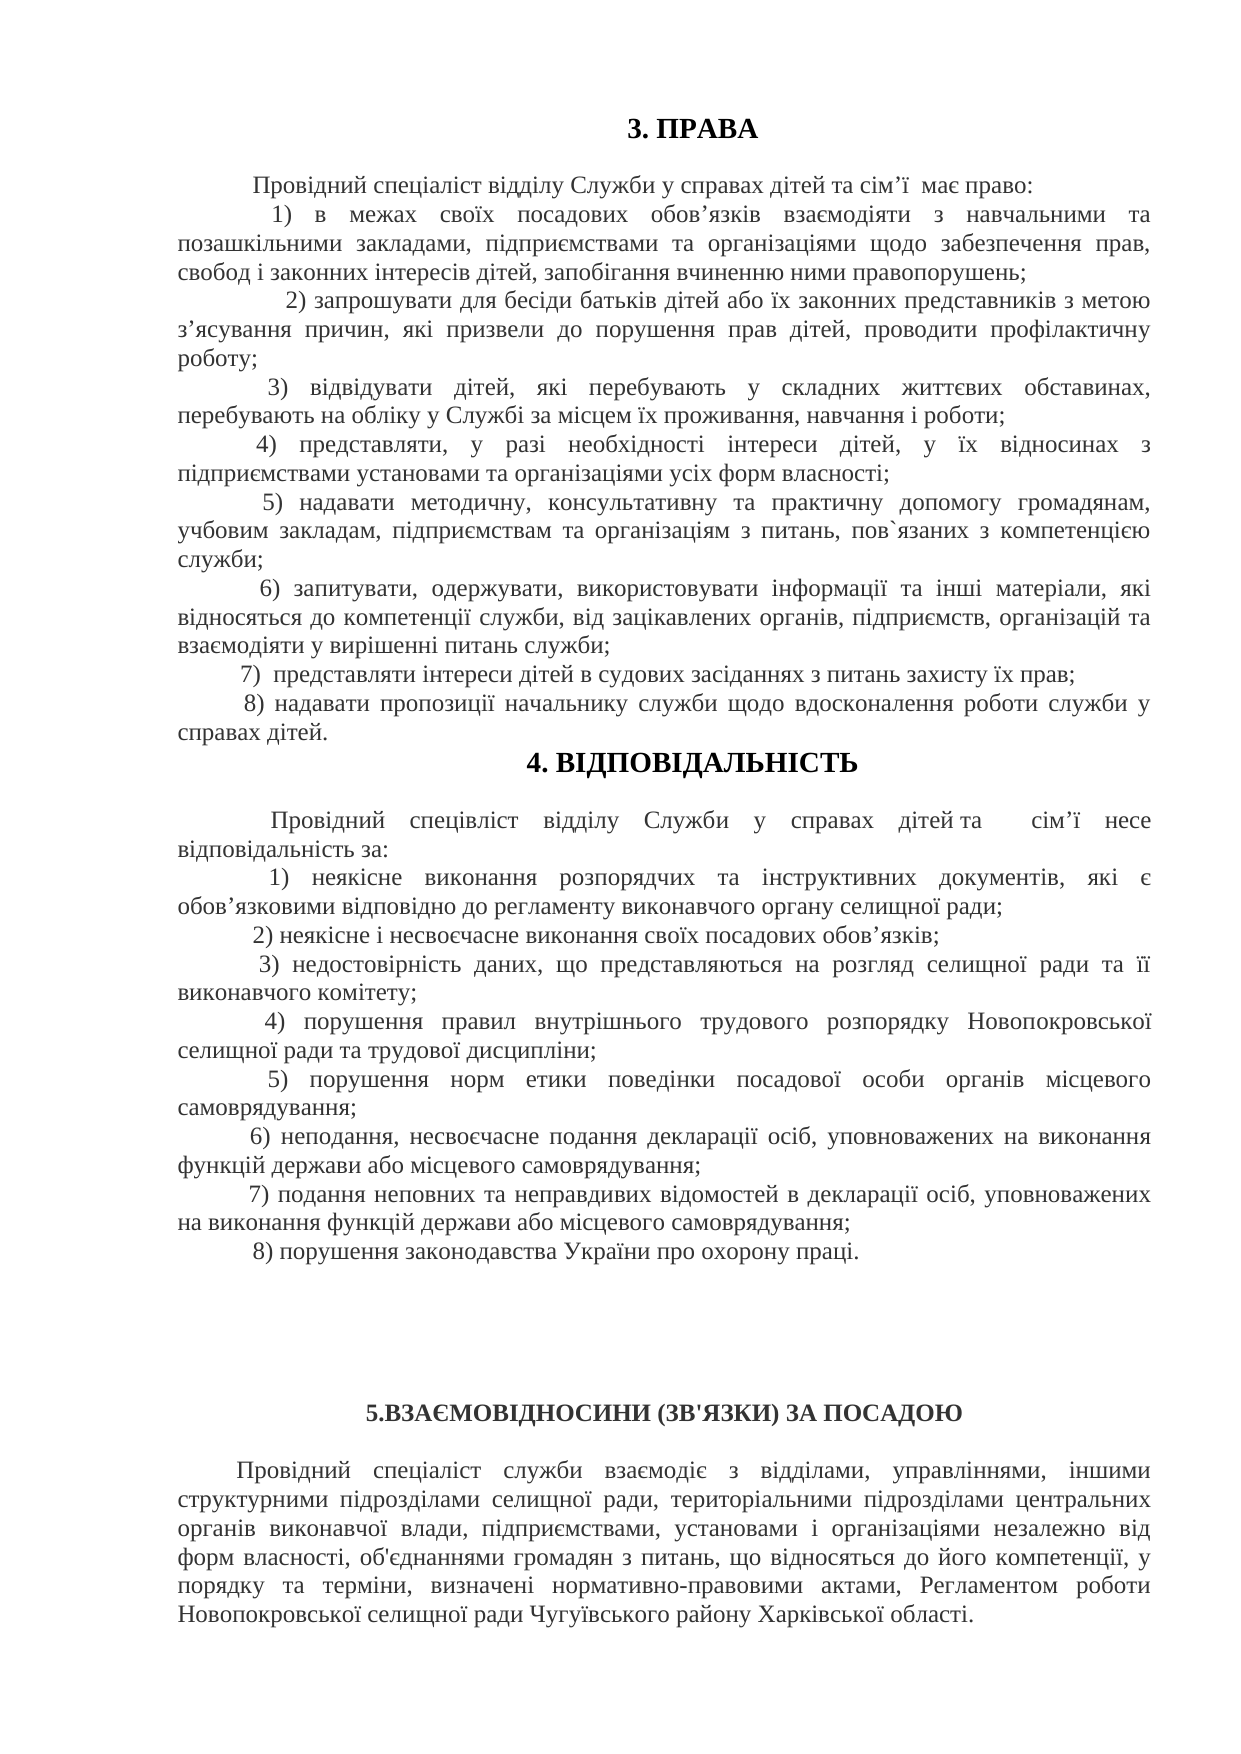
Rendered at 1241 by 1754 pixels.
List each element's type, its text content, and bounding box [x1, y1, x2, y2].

text 4. ВІДПОВІДАЛЬНІСТЬ [177, 746, 1152, 779]
text Провідний спецівліст відділу Служби у справах дітей та сім’ї несе відповідальність за: [177, 805, 1152, 862]
text 4) порушення правил внутрішнього трудового розпорядку Новопокровської селищної ради та трудової дисципліни; [177, 1006, 1152, 1064]
text 4) представляти, у разі необхідності інтереси дітей, у їх відносинах з підприємствами установами та організаціями усіх форм власності; [177, 429, 1152, 487]
text 2) неякісне і несвоєчасне виконання своїх посадових обов’язків; [177, 920, 1152, 949]
text Провідний спеціаліст відділу Служби у справах дітей та сім’ї має право: [177, 171, 1152, 199]
text 5) порушення норм етики поведінки посадової особи органів місцевого самоврядування; [177, 1064, 1152, 1121]
text 3. ПРАВА [177, 111, 1152, 145]
text 7) подання неповних та неправдивих відомостей в декларації осіб, уповноважених на виконання функцій держави або місцевого самоврядування; [177, 1179, 1152, 1236]
text 2) запрошувати для бесіди батьків дітей або їх законних представників з метою з’ясування причин, які призвели до порушення прав дітей, проводити профілактичну роботу; [177, 286, 1152, 372]
text 1) в межах своїх посадових обов’язків взаємодіяти з навчальними та позашкільними закладами, підприємствами та організаціями щодо забезпечення прав, свобод і законних інтересів дітей, запобігання вчиненню ними правопорушень; [177, 199, 1152, 286]
text 8) порушення законодавства України про охорону праці. [177, 1236, 1152, 1265]
text 6) неподання, несвоєчасне подання декларації осіб, уповноважених на виконання функцій держави або місцевого самоврядування; [177, 1121, 1152, 1179]
text Провідний спеціаліст служби взаємодіє з відділами, управліннями, іншими структурними підрозділами селищної ради, територіальними підрозділами центральних органів виконавчої влади, підприємствами, установами і організаціями незалежно від форм власності, об'єднаннями громадян з питань, що відносяться до його компетенції, у порядку та терміни, визначені нормативно-правовими актами, Регламентом роботи Новопокровської селищної ради Чугуївського району Харківської області. [177, 1456, 1152, 1628]
text 5) надавати методичну, консультативну та практичну допомогу громадянам, учбовим закладам, підприємствам та організаціям з питань, пов`язаних з компетенцією служби; [177, 487, 1152, 573]
text 5.ВЗАЄМОВІДНОСИНИ (ЗВ'ЯЗКИ) ЗА ПОСАДОЮ [177, 1398, 1152, 1427]
text 6) запитувати, одержувати, використовувати інформації та інші матеріали, які відносяться до компетенції служби, від зацікавлених органів, підприємств, організацій та взаємодіяти у вирішенні питань служби; [177, 573, 1152, 659]
text 7) представляти інтереси дітей в судових засіданнях з питань захисту їх прав; [177, 659, 1152, 688]
text 8) надавати пропозиції начальнику служби щодо вдосконалення роботи служби у справах дітей. [177, 688, 1152, 746]
text 3) недостовірність даних, що представляються на розгляд селищної ради та її виконавчого комітету; [177, 949, 1152, 1006]
text 3) відвідувати дітей, які перебувають у складних життєвих обставинах, перебувають на обліку у Службі за місцем їх проживання, навчання і роботи; [177, 372, 1152, 429]
text 1) неякісне виконання розпорядчих та інструктивних документів, які є обов’язковими відповідно до регламенту виконавчого органу селищної ради; [177, 862, 1152, 920]
